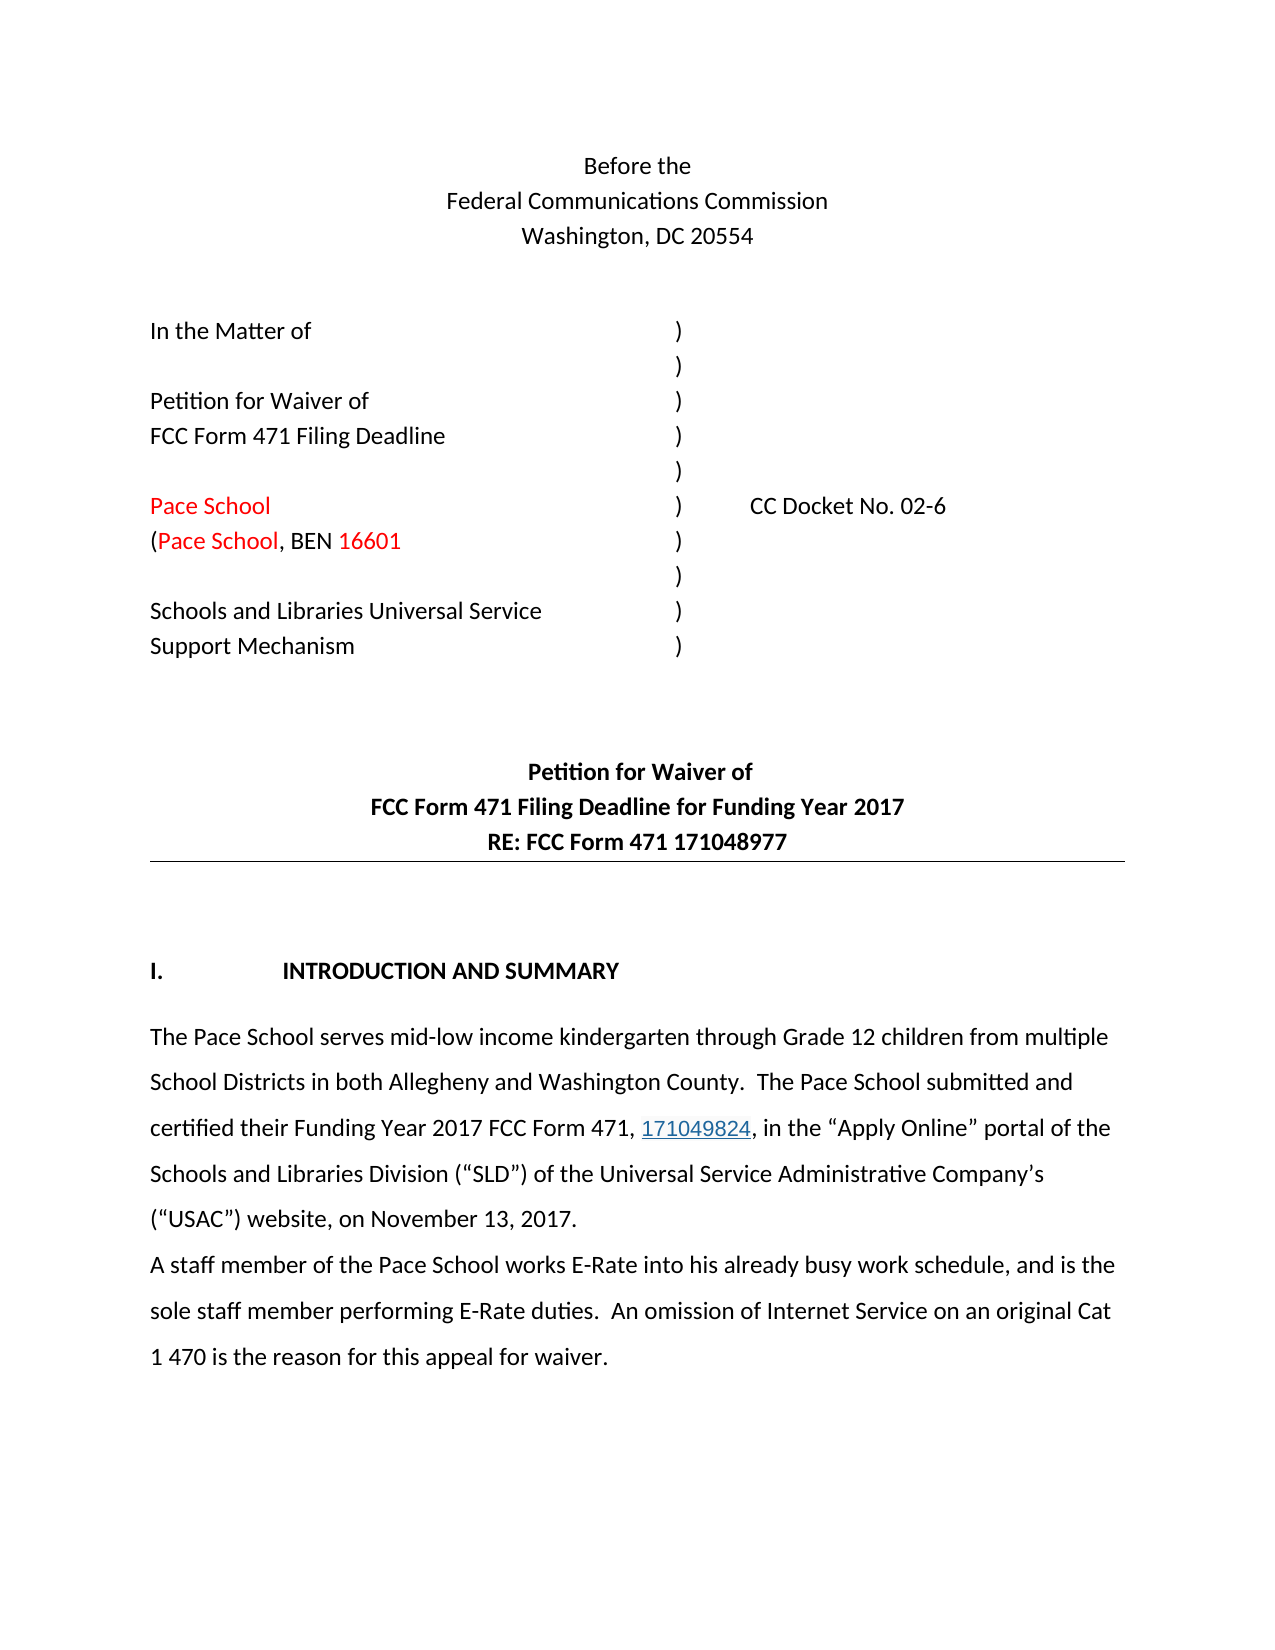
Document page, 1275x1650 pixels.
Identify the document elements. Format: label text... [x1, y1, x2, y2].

text (Pace School, BEN 16601 ) [150, 525, 1125, 556]
text Pace School ) CC Docket No. 02-6 [150, 490, 1125, 521]
text In the Matter of ) [150, 315, 1125, 346]
text The Pace School serves mid-low income kindergarten through Grade 12 children from multiple School Districts in both Allegheny and Washington County. The Pace School submitted and certified their Funding Year 2017 FCC Form 471, 171049824, in the “Apply Online” portal of the Schools and Libraries Division (“SLD”) of the Universal Service Administrative Company’s (“USAC”) website, on November 13, 2017. [150, 1021, 1125, 1234]
text Support Mechanism ) [150, 630, 1125, 661]
text ) [150, 350, 1125, 381]
text I. INTRODUCTION AND SUMMARY [150, 955, 1125, 985]
text FCC Form 471 Filing Deadline for Funding Year 2017 [150, 791, 1125, 822]
text Federal Communications Commission [150, 185, 1125, 216]
text Washington, DC 20554 [150, 220, 1125, 251]
text ) [150, 455, 1125, 486]
text RE: FCC Form 471 171048977 [150, 826, 1125, 857]
text Schools and Libraries Universal Service ) [150, 595, 1125, 626]
text A staff member of the Pace School works E-Rate into his already busy work schedule, and is the sole staff member performing E-Rate duties. An omission of Internet Service on an original Cat 1 470 is the reason for this appeal for waiver. [150, 1249, 1125, 1371]
text FCC Form 471 Filing Deadline ) [150, 420, 1125, 451]
text Petition for Waiver of ) [150, 385, 1125, 416]
text Before the [150, 150, 1125, 181]
text Petition for Waiver of [150, 756, 1125, 787]
text ) [150, 560, 1125, 591]
